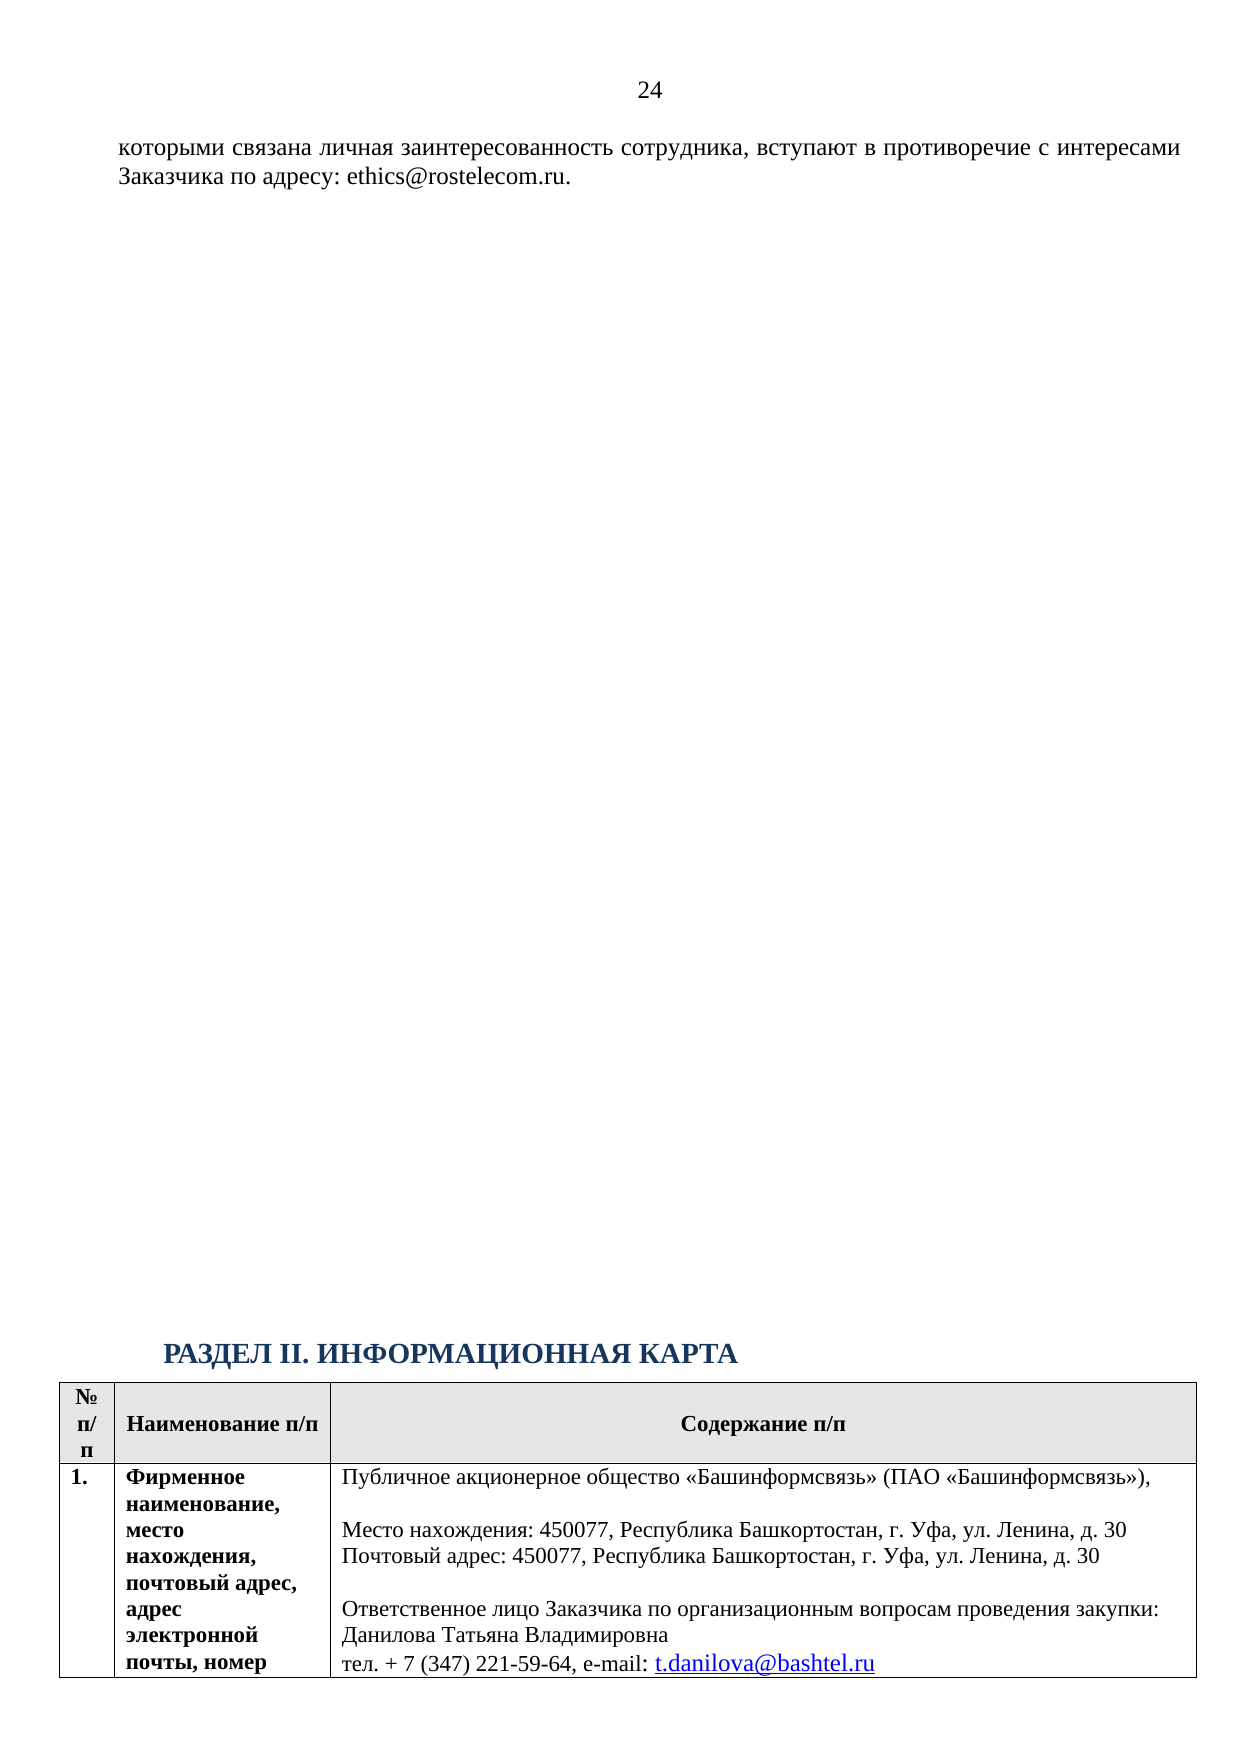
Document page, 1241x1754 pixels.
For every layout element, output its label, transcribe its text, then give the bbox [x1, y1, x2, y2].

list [118, 132, 1181, 190]
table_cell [331, 1464, 1196, 1677]
table_cell [60, 1464, 114, 1677]
table_header № п/п [60, 1383, 114, 1462]
table_header Наименование п/п [115, 1383, 330, 1462]
subtitle РАЗДЕЛ II. ИНФОРМАЦИОННАЯ КАРТА [163, 1336, 1181, 1370]
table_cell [115, 1464, 330, 1677]
table_header Содержание п/п [331, 1383, 1196, 1462]
